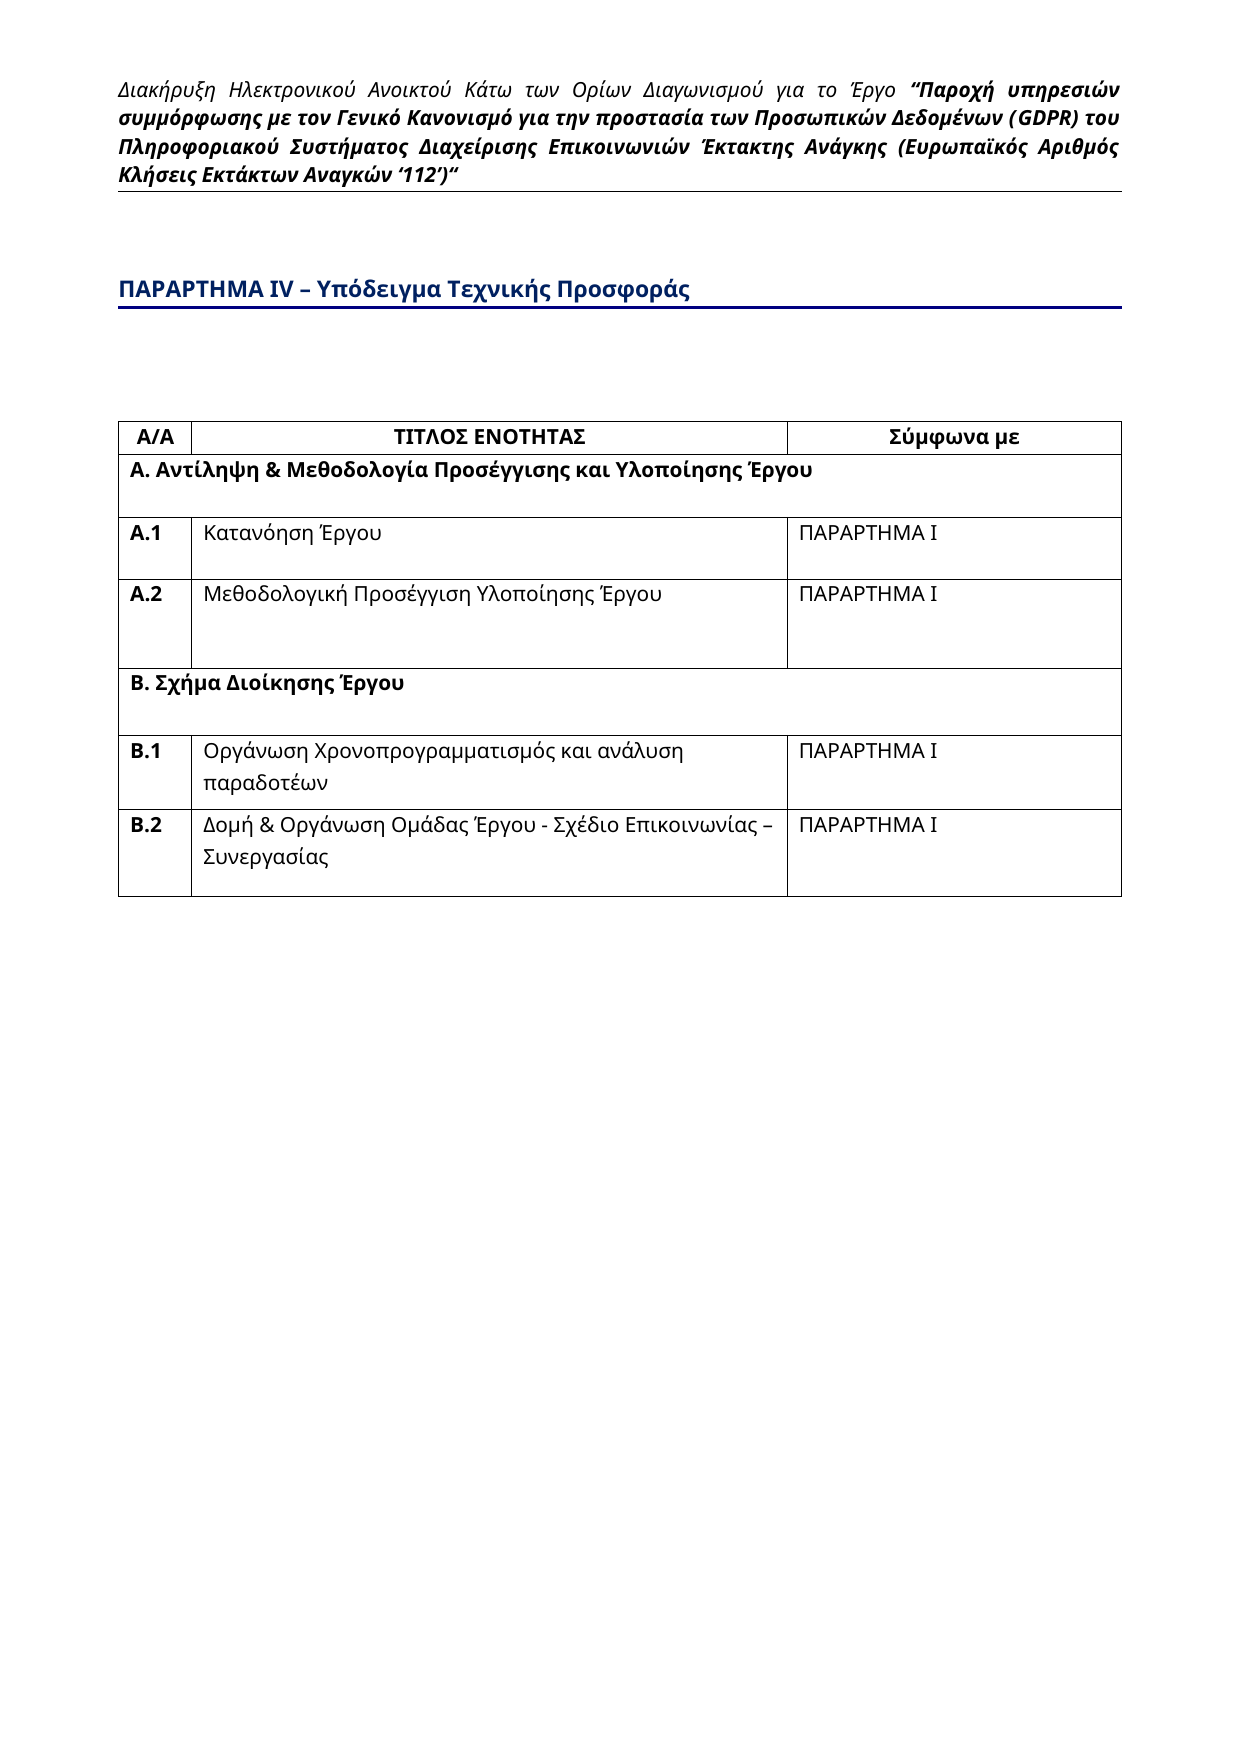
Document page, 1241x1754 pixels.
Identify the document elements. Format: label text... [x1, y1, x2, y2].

table_header Σύμφωνα με [788, 422, 1121, 454]
table_cell ΠΑΡΑΡΤΗΜΑ Ι [788, 580, 1121, 667]
table_header ΤΙΤΛΟΣ ΕΝΟΤΗΤΑΣ [192, 422, 787, 454]
table_cell B.1 [119, 736, 191, 809]
subtitle ΠΑΡΑΡΤΗΜΑ ΙV – Υπόδειγμα Τεχνικής Προσφοράς [118, 273, 1122, 306]
table_cell Οργάνωση Χρονοπρογραμματισμός και ανάλυση παραδοτέων [192, 736, 787, 809]
table_cell ΠΑΡΑΡΤΗΜΑ Ι [788, 518, 1121, 578]
table_cell Δομή & Οργάνωση Ομάδας Έργου - Σχέδιο Επικοινωνίας – Συνεργασίας [192, 810, 787, 896]
table_cell ΠΑΡΑΡΤΗΜΑ Ι [788, 736, 1121, 809]
table_cell A.1 [119, 518, 191, 578]
table_cell A.2 [119, 580, 191, 667]
table_cell ΠΑΡΑΡΤΗΜΑ Ι [788, 810, 1121, 896]
table_cell Μεθοδολογική Προσέγγιση Υλοποίησης Έργου [192, 580, 787, 667]
table_cell Α. Αντίληψη & Μεθοδολογία Προσέγγισης και Υλοποίησης Έργου [119, 455, 1121, 517]
table_cell Β. Σχήμα Διοίκησης Έργου [119, 669, 1121, 735]
table_header A/A [119, 422, 191, 454]
table_cell Κατανόηση Έργου [192, 518, 787, 578]
table_cell B.2 [119, 810, 191, 896]
